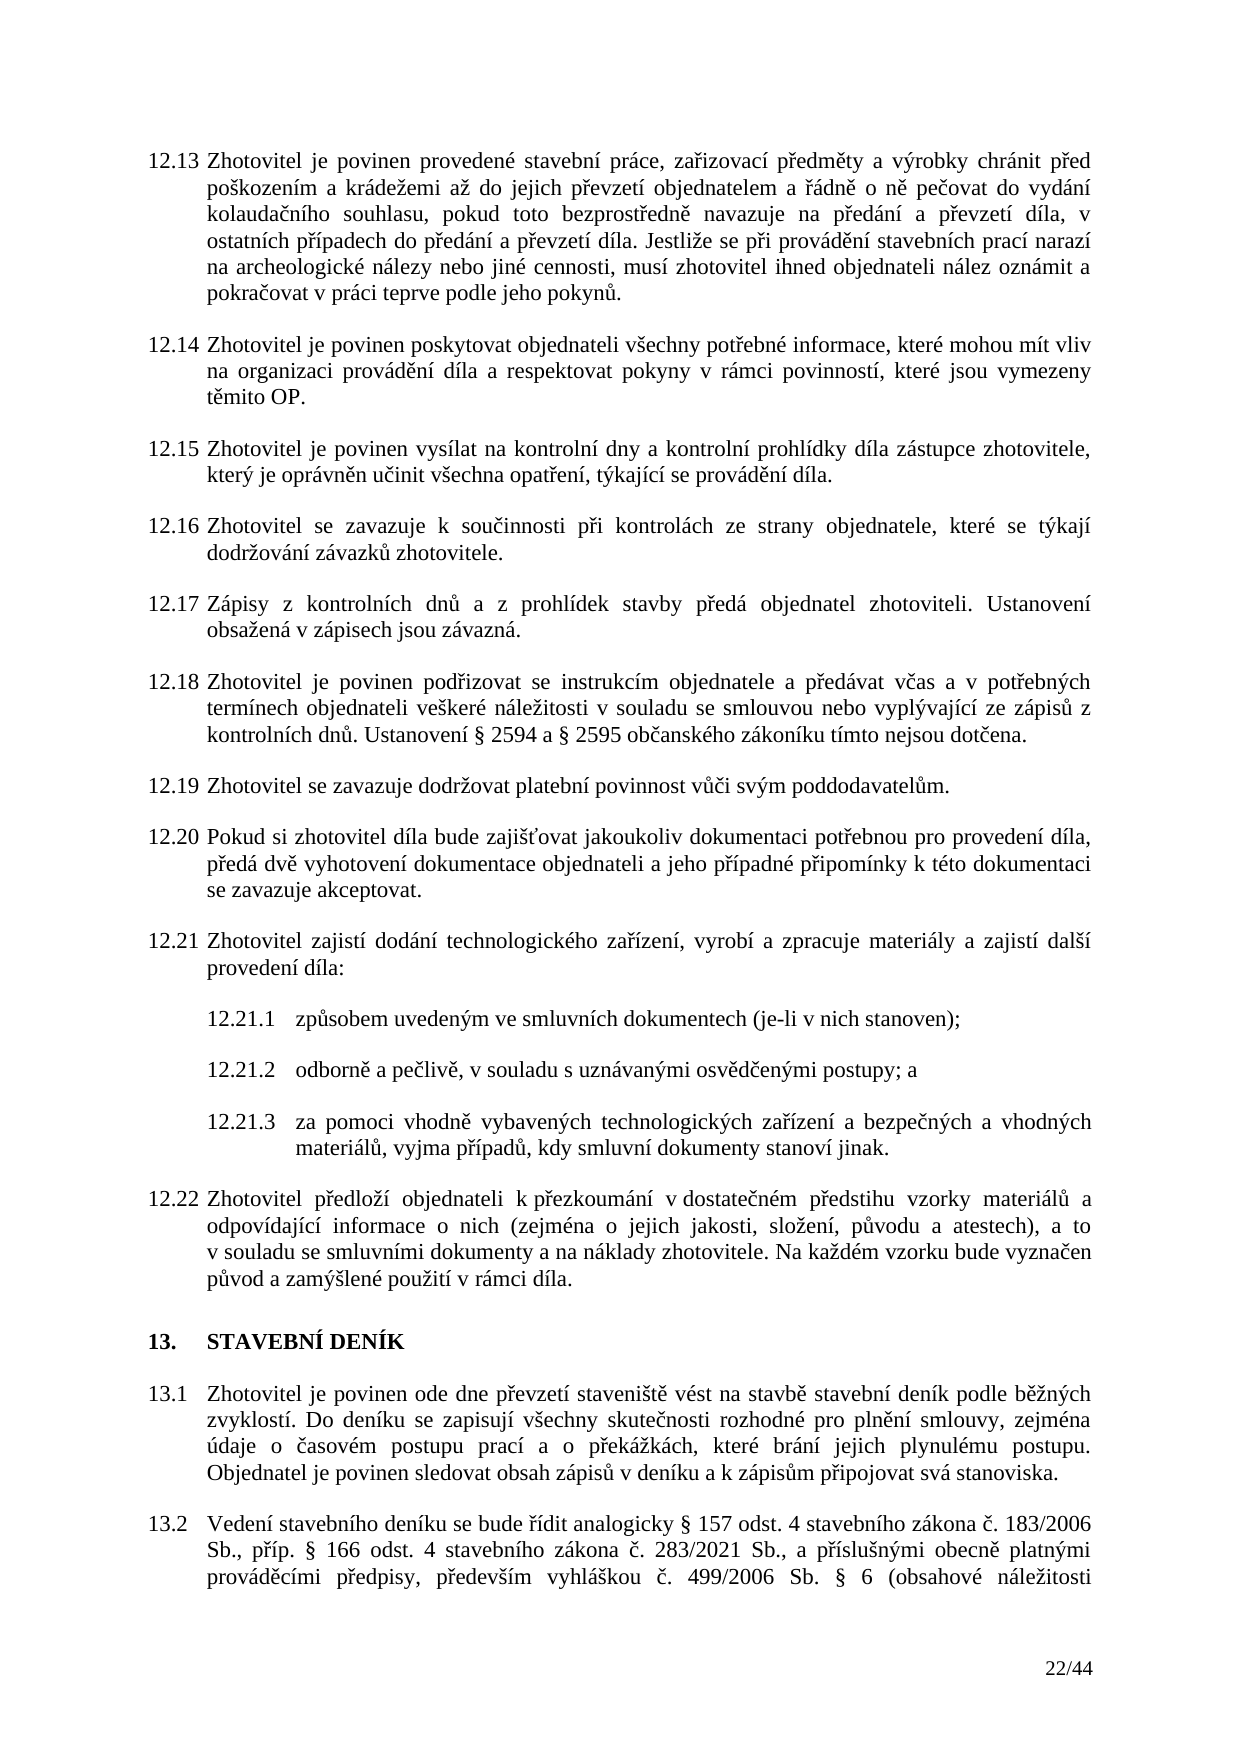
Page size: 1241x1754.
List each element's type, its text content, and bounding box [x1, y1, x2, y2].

text Stavební deník [148, 1328, 1093, 1355]
text Zhotovitel předloží objednateli k přezkoumání v dostatečném předstihu vzorky materiálů a odpovídající informace o nich (zejména o jejich jakosti, složení, původu a atestech), a to v souladu se smluvními dokumenty a na náklady zhotovitele. Na každém vzorku bude vyznačen původ a zamýšlené použití v rámci díla. [148, 1186, 1093, 1291]
text Zhotovitel je povinen vysílat na kontrolní dny a kontrolní prohlídky díla zástupce zhotovitele, který je oprávněn učinit všechna opatření, týkající se provádění díla. [148, 435, 1093, 487]
text Zhotovitel je povinen ode dne převzetí staveniště vést na stavbě stavební deník podle běžných zvyklostí. Do deníku se zapisují všechny skutečnosti rozhodné pro plnění smlouvy, zejména údaje o časovém postupu prací a o překážkách, které brání jejich plynulému postupu. Objednatel je povinen sledovat obsah zápisů v deníku a k zápisům připojovat svá stanoviska. [148, 1380, 1093, 1485]
text Zhotovitel se zavazuje k součinnosti při kontrolách ze strany objednatele, které se týkají dodržování závazků zhotovitele. [148, 512, 1093, 565]
text za pomoci vhodně vybavených technologických zařízení a bezpečných a vhodných materiálů, vyjma případů, kdy smluvní dokumenty stanoví jinak. [207, 1108, 1093, 1161]
text Pokud si zhotovitel díla bude zajišťovat jakoukoliv dokumentaci potřebnou pro provedení díla, předá dvě vyhotovení dokumentace objednateli a jeho případné připomínky k této dokumentaci se zavazuje akceptovat. [148, 823, 1093, 902]
text Zhotovitel je povinen podřizovat se instrukcím objednatele a předávat včas a v potřebných termínech objednateli veškeré náležitosti v souladu se smlouvou nebo vyplývající ze zápisů z kontrolních dnů. Ustanovení § 2594 a § 2595 občanského zákoníku tímto nejsou dotčena. [148, 668, 1093, 747]
text Zápisy z kontrolních dnů a z prohlídek stavby předá objednatel zhotoviteli. Ustanovení obsažená v zápisech jsou závazná. [148, 590, 1093, 643]
text Zhotovitel se zavazuje dodržovat platební povinnost vůči svým poddodavatelům. [148, 772, 1093, 798]
text Zhotovitel je povinen poskytovat objednateli všechny potřebné informace, které mohou mít vliv na organizaci provádění díla a respektovat pokyny v rámci povinností, které jsou vymezeny těmito OP. [148, 331, 1093, 410]
text způsobem uvedeným ve smluvních dokumentech (je-li v nich stanoven); [207, 1005, 1093, 1031]
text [148, 1510, 1093, 1589]
text odborně a pečlivě, v souladu s uznávanými osvědčenými postupy; a [207, 1056, 1093, 1083]
text Zhotovitel zajistí dodání technologického zařízení, vyrobí a zpracuje materiály a zajistí další provedení díla: [148, 927, 1093, 980]
text Zhotovitel je povinen provedené stavební práce, zařizovací předměty a výrobky chránit před poškozením a krádežemi až do jejich převzetí objednatelem a řádně o ně pečovat do vydání kolaudačního souhlasu, pokud toto bezprostředně navazuje na předání a převzetí díla, v ostatních případech do předání a převzetí díla. Jestliže se při provádění stavebních prací narazí na archeologické nálezy nebo jiné cennosti, musí zhotovitel ihned objednateli nález oznámit a pokračovat v práci teprve podle jeho pokynů. [148, 148, 1093, 306]
